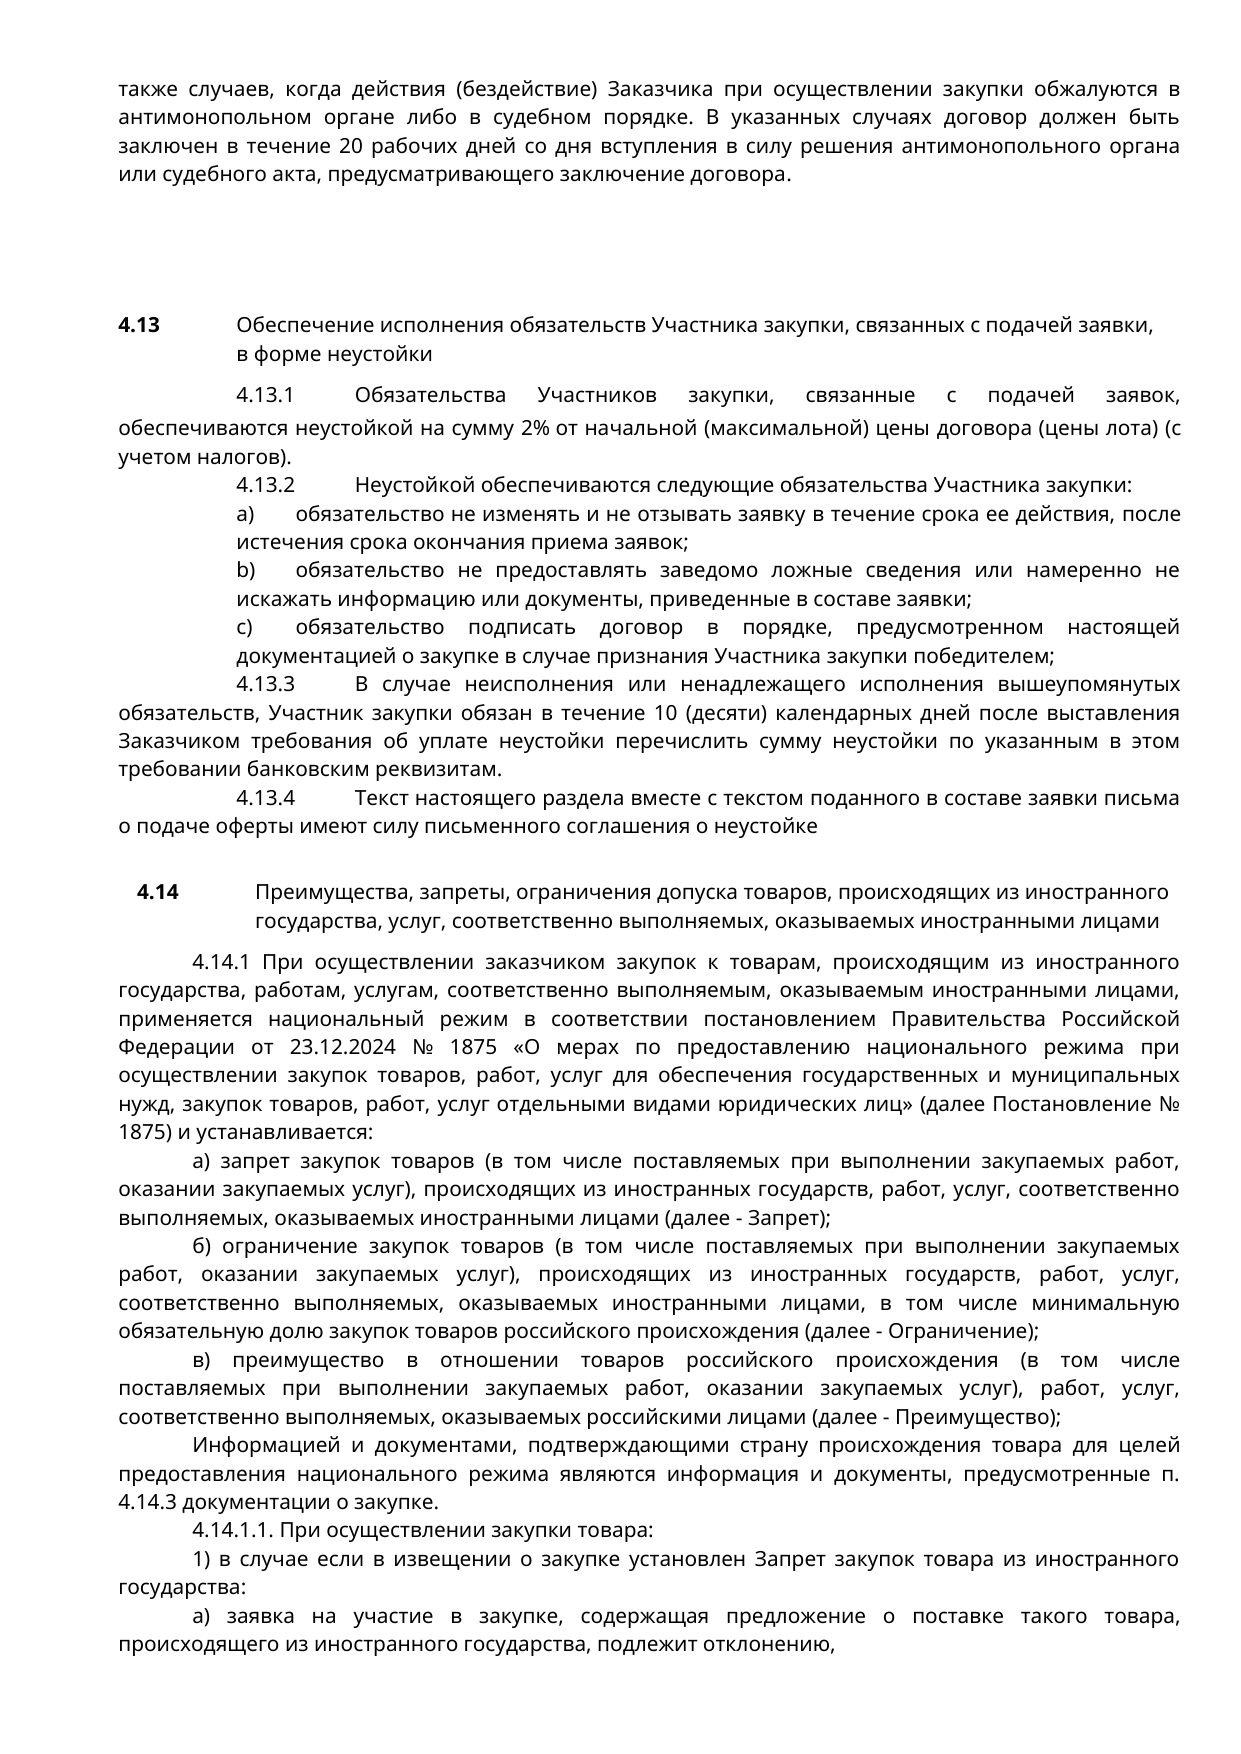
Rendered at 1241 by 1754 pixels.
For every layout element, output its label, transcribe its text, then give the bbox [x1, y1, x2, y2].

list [118, 74, 1181, 188]
list Обязательства Участников закупки, связанные с подачей заявок, обеспечиваются неустойкой на сумму 2% от начальной (максимальной) цены договора (цены лота) (с учетом налогов). [118, 380, 1181, 470]
text 1) в случае если в извещении о закупке установлен Запрет закупок товара из иностранного государства: [118, 1544, 1181, 1601]
list В случае неисполнения или ненадлежащего исполнения вышеупомянутых обязательств, Участник закупки обязан в течение 10 (десяти) календарных дней после выставления Заказчиком требования об уплате неустойки перечислить сумму неустойки по указанным в этом требовании банковским реквизитам. [118, 669, 1181, 783]
list Текст настоящего раздела вместе с текстом поданного в составе заявки письма о подаче оферты имеют силу письменного соглашения о неустойке [118, 783, 1181, 840]
subtitle Обеспечение исполнения обязательств Участника закупки, связанных с подачей заявки, в форме неустойки [118, 310, 1181, 367]
text Информацией и документами, подтверждающими страну происхождения товара для целей предоставления национального режима являются информация и документы, предусмотренные п. 4.14.3 документации о закупке. [118, 1430, 1181, 1516]
text в) преимущество в отношении товаров российского происхождения (в том числе поставляемых при выполнении закупаемых работ, оказании закупаемых услуг), работ, услуг, соответственно выполняемых, оказываемых российскими лицами (далее - Преимущество); [118, 1345, 1181, 1430]
list обязательство не предоставлять заведомо ложные сведения или намеренно не искажать информацию или документы, приведенные в составе заявки; [236, 556, 1181, 612]
text 4.14.1 При осуществлении заказчиком закупок к товарам, происходящим из иностранного государства, работам, услугам, соответственно выполняемым, оказываемым иностранными лицами, применяется национальный режим в соответствии постановлением Правительства Российской Федерации от 23.12.2024 № 1875 «О мерах по предоставлению национального режима при осуществлении закупок товаров, работ, услуг для обеспечения государственных и муниципальных нужд, закупок товаров, работ, услуг отдельными видами юридических лиц» (далее Постановление № 1875) и устанавливается: [118, 947, 1181, 1146]
list Неустойкой обеспечиваются следующие обязательства Участника закупки: [118, 470, 1181, 499]
subtitle Преимущества, запреты, ограничения допуска товаров, происходящих из иностранного государства, услуг, соответственно выполняемых, оказываемых иностранными лицами [137, 877, 1181, 934]
text а) заявка на участие в закупке, содержащая предложение о поставке такого товара, происходящего из иностранного государства, подлежит отклонению, [118, 1601, 1181, 1658]
list обязательство не изменять и не отзывать заявку в течение срока ее действия, после истечения срока окончания приема заявок; [236, 499, 1181, 556]
list обязательство подписать договор в порядке, предусмотренном настоящей документацией о закупке в случае признания Участника закупки победителем; [236, 612, 1181, 669]
text а) запрет закупок товаров (в том числе поставляемых при выполнении закупаемых работ, оказании закупаемых услуг), происходящих из иностранных государств, работ, услуг, соответственно выполняемых, оказываемых иностранными лицами (далее - Запрет); [118, 1146, 1181, 1231]
text 4.14.1.1. При осуществлении закупки товара: [118, 1516, 1181, 1544]
text б) ограничение закупок товаров (в том числе поставляемых при выполнении закупаемых работ, оказании закупаемых услуг), происходящих из иностранных государств, работ, услуг, соответственно выполняемых, оказываемых иностранными лицами, в том числе минимальную обязательную долю закупок товаров российского происхождения (далее - Ограничение); [118, 1231, 1181, 1345]
